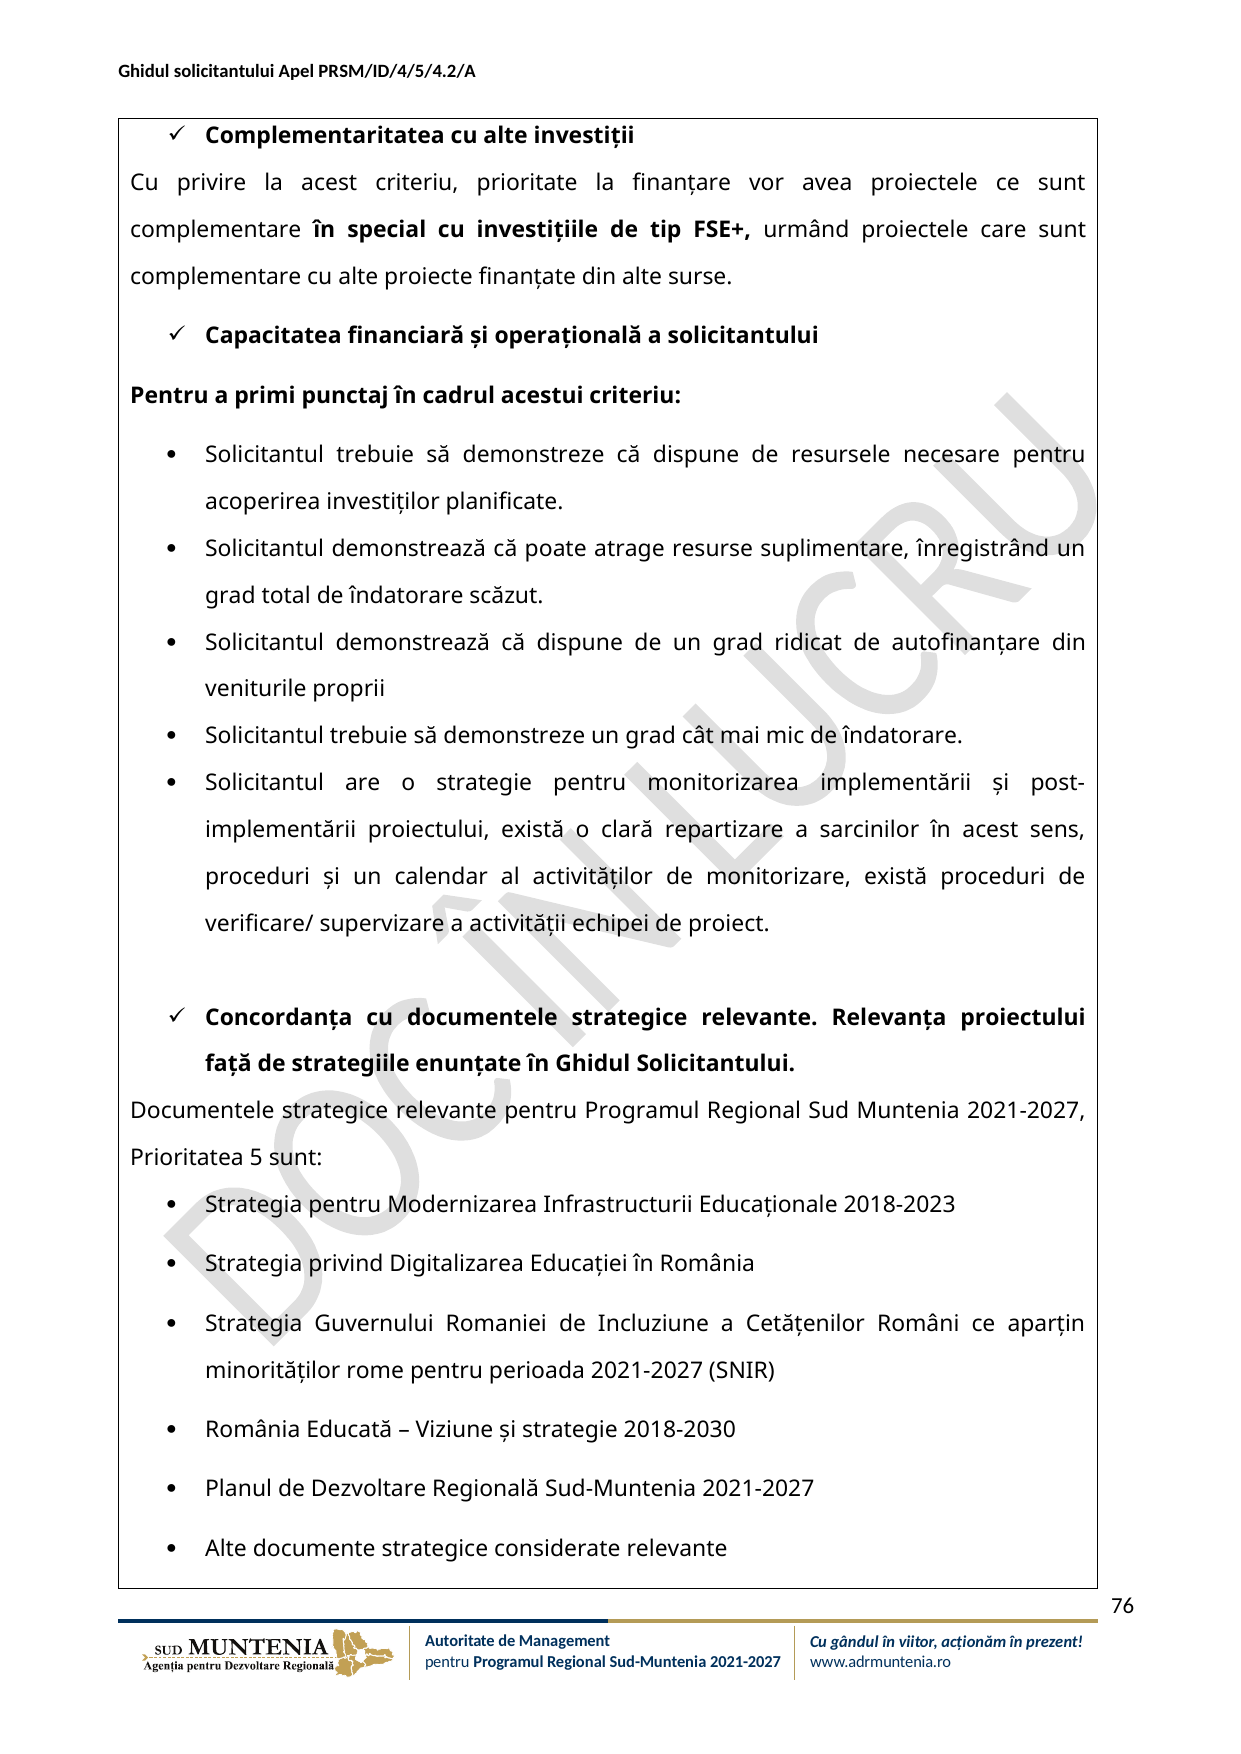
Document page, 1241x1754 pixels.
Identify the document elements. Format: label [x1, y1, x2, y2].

table_header [119, 119, 1097, 1587]
